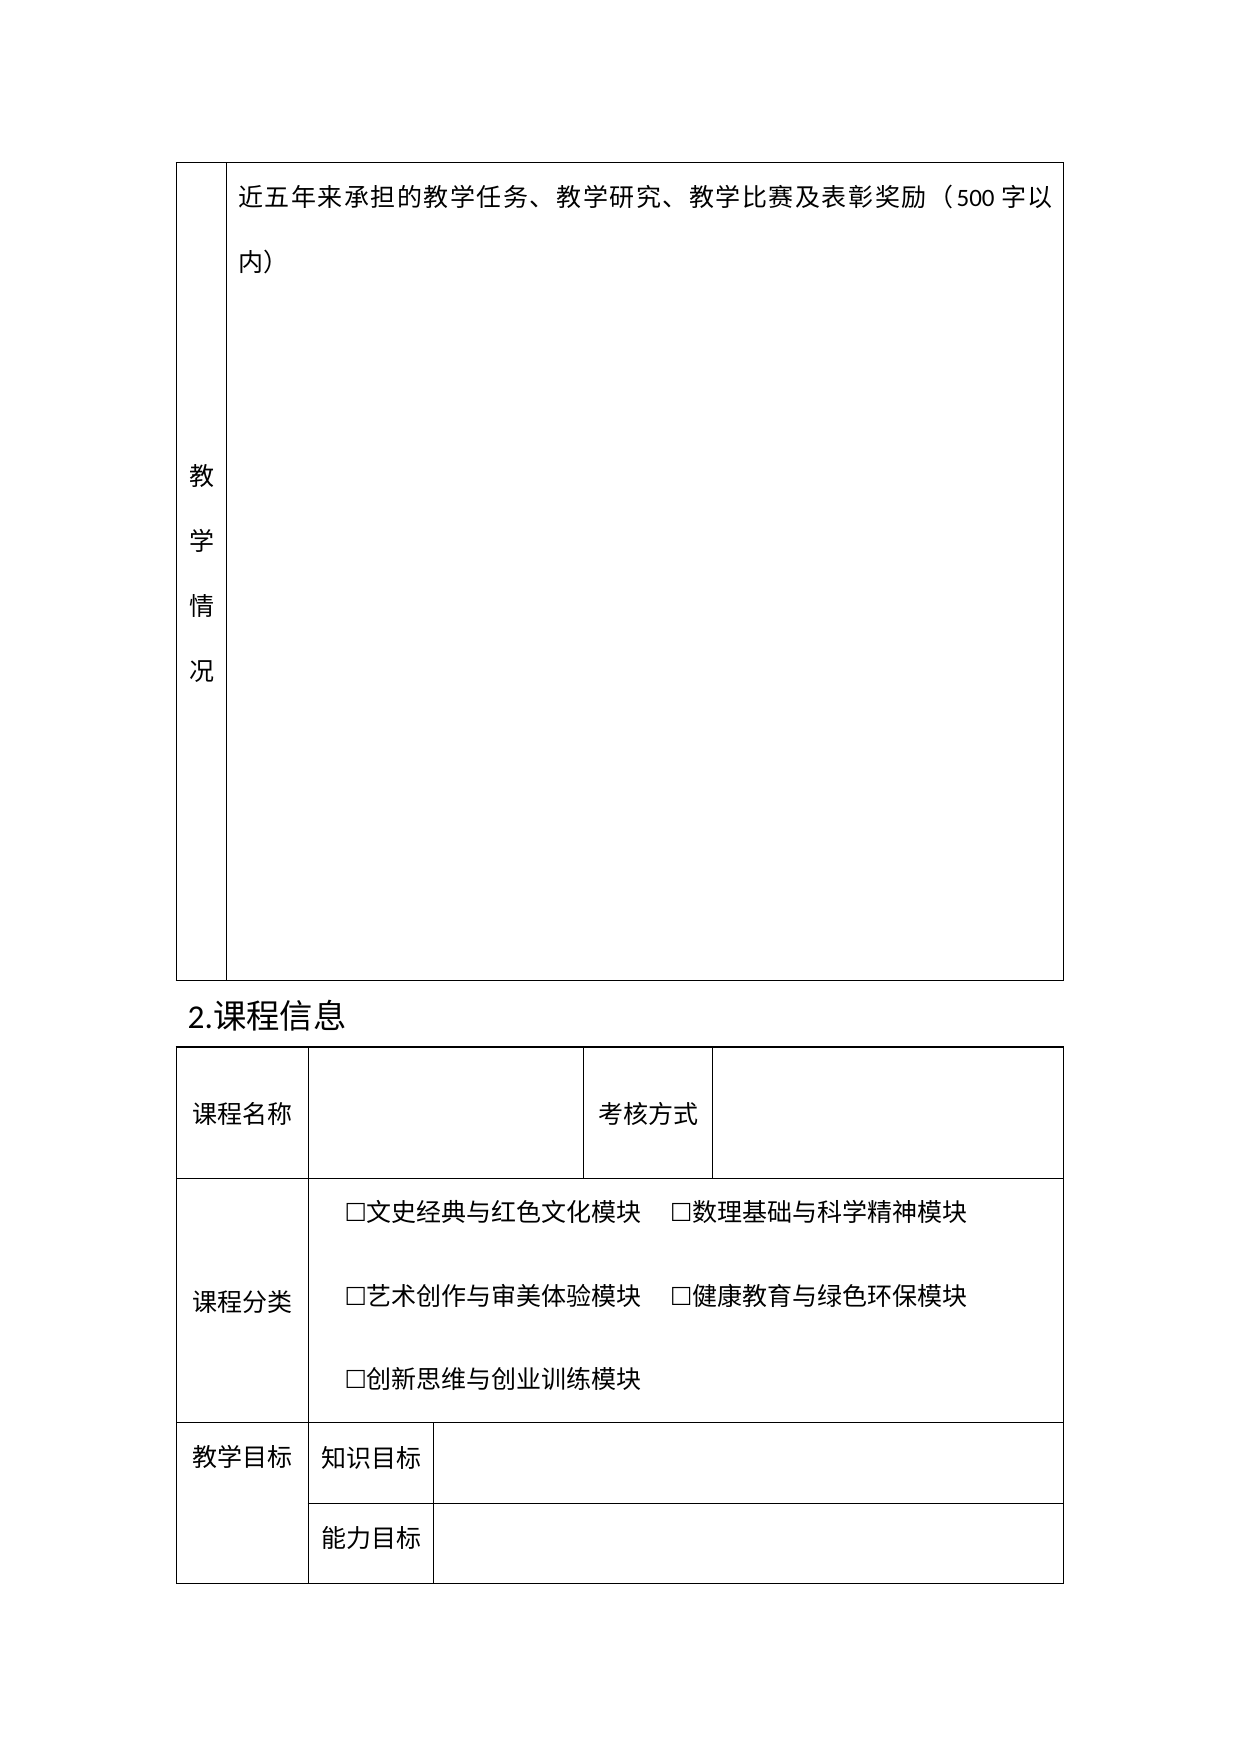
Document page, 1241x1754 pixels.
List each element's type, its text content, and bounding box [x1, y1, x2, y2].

table_cell 知识目标 [309, 1423, 433, 1503]
table_header 课程名称 [177, 1048, 308, 1177]
list 2.课程信息 [187, 981, 1053, 1046]
table_cell 能力目标 [309, 1504, 433, 1583]
table_cell 近五年来承担的教学任务、教学研究、教学比赛及表彰奖励（500字以内） [227, 163, 1063, 980]
table_header 考核方式 [584, 1048, 712, 1177]
table_cell 教学目标 [177, 1423, 308, 1583]
table_cell [434, 1423, 1063, 1503]
table_cell 教学情况 [177, 163, 226, 980]
table_header [713, 1048, 1063, 1177]
table_cell 文史经典与红色文化模块 数理基础与科学精神模块 艺术创作与审美体验模块 健康教育与绿色环保模块 创新思维与创业训练模块 [309, 1179, 1063, 1422]
table_cell [434, 1504, 1063, 1583]
table_cell 课程分类 [177, 1179, 308, 1422]
table_header [309, 1048, 583, 1177]
